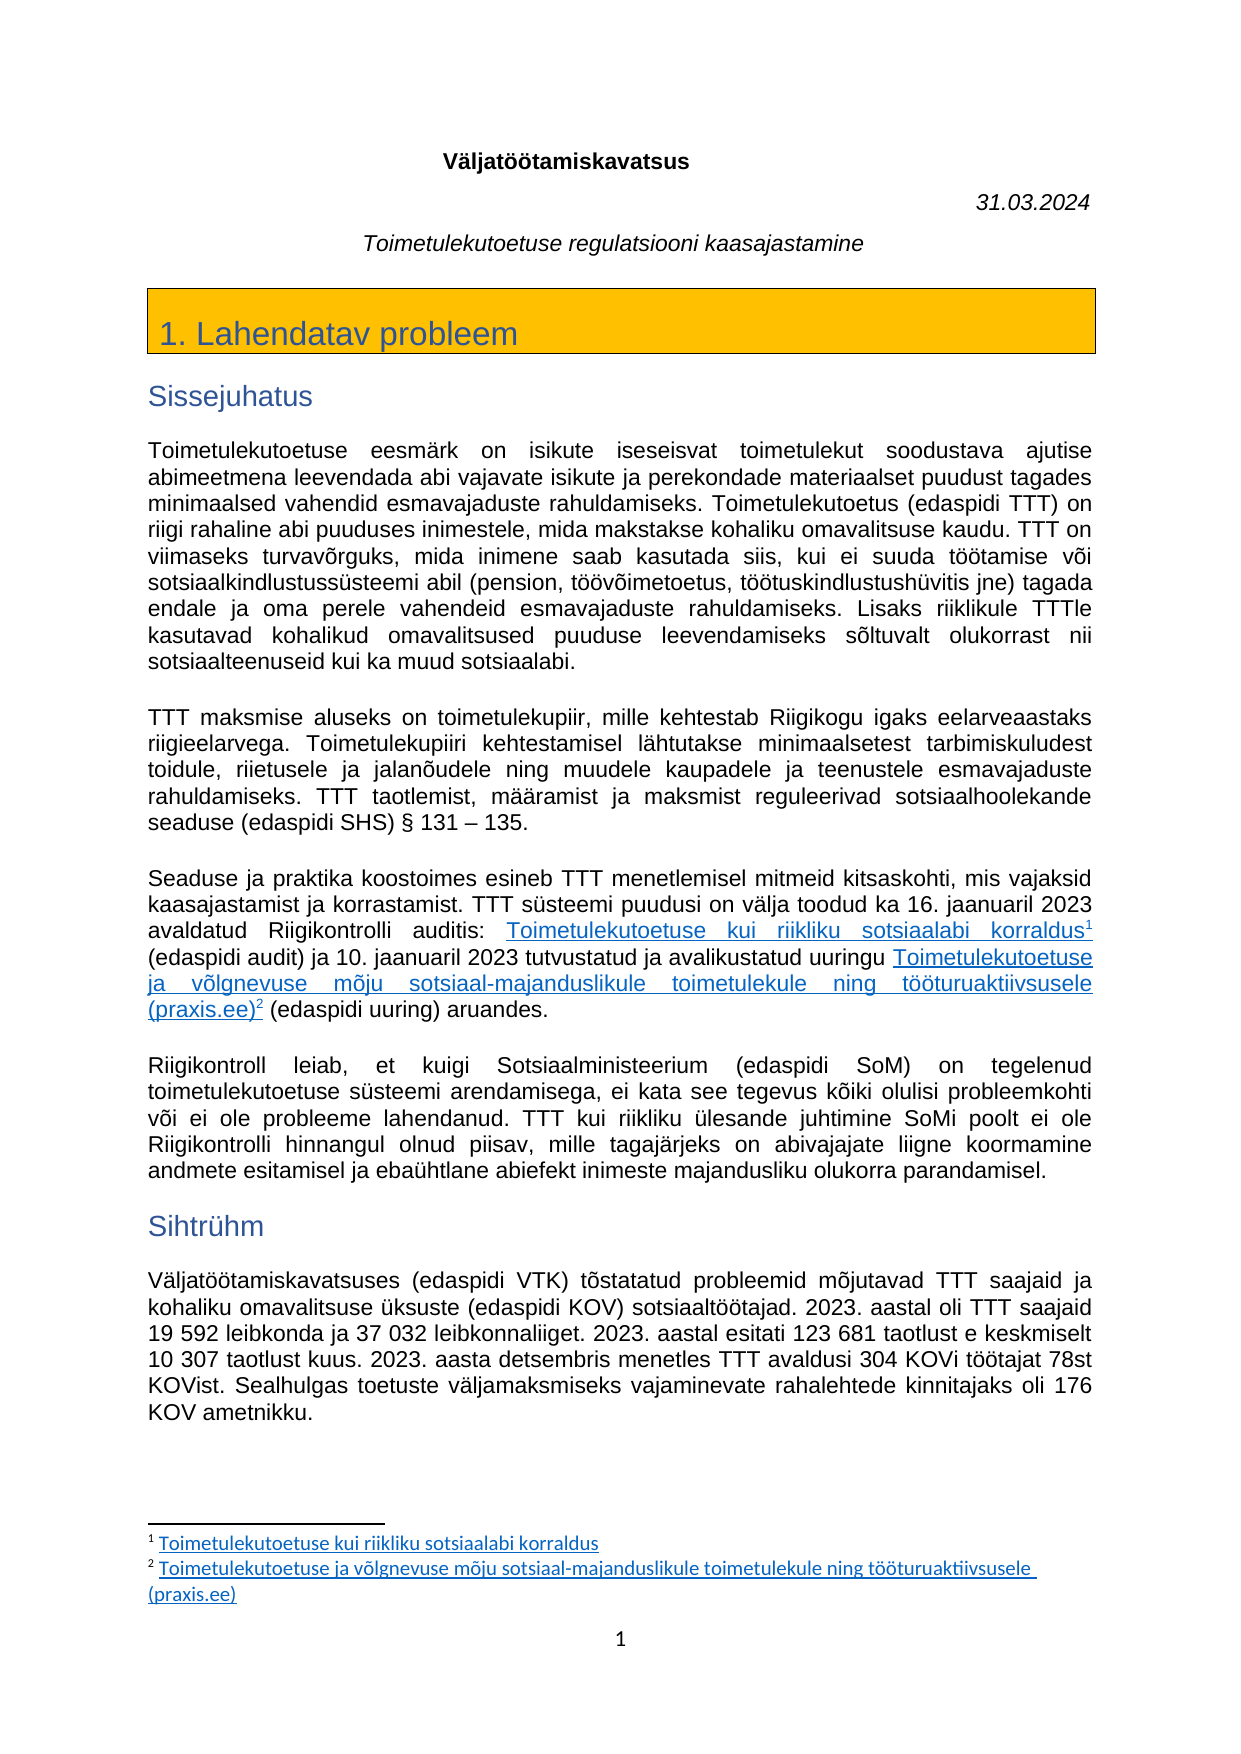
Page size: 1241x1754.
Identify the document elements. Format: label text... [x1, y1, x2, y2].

text Toimetulekutoetuse eesmärk on isikute iseseisvat toimetulekut soodustava ajutise abimeetmena leevendada abi vajavate isikute ja perekondade materiaalset puudust tagades minimaalsed vahendid esmavajaduste rahuldamiseks. Toimetulekutoetus (edaspidi TTT) on riigi rahaline abi puuduses inimestele, mida makstakse kohaliku omavalitsuse kaudu. TTT on viimaseks turvavõrguks, mida inimene saab kasutada siis, kui ei suuda töötamise või sotsiaalkindlustussüsteemi abil (pension, töövõimetoetus, töötuskindlustushüvitis jne) tagada endale ja oma perele vahendeid esmavajaduste rahuldamiseks. Lisaks riiklikule TTTle kasutavad kohalikud omavalitsused puuduse leevendamiseks sõltuvalt olukorrast nii sotsiaalteenuseid kui ka muud sotsiaalabi. [148, 437, 1093, 674]
subtitle Sihtrühm [148, 1208, 1093, 1242]
text Toimetulekutoetuse regulatsiooni kaasajastamine [148, 229, 1093, 256]
text Väljatöötamiskavatsus [443, 148, 1093, 174]
text TTT maksmise aluseks on toimetulekupiir, mille kehtestab Riigikogu igaks eelarveaastaks riigieelarvega. Toimetulekupiiri kehtestamisel lähtutakse minimaalsetest tarbimiskuludest toidule, riietusele ja jalanõudele ning muudele kaupadele ja teenustele esmavajaduste rahuldamiseks. TTT taotlemist, määramist ja maksmist reguleerivad sotsiaalhoolekande seaduse (edaspidi SHS) § 131 – 135. [148, 703, 1093, 835]
text Seaduse ja praktika koostoimes esineb TTT menetlemisel mitmeid kitsaskohti, mis vajaksid kaasajastamist ja korrastamist. TTT süsteemi puudusi on välja toodud ka 16. jaanuaril 2023 avaldatud Riigikontrolli auditis: Toimetulekutoetuse kui riikliku sotsiaalabi korraldus (edaspidi audit) ja 10. jaanuaril 2023 tutvustatud ja avalikustatud uuringu Toimetulekutoetuse ja võlgnevuse mõju sotsiaal-majanduslikule toimetulekule ning tööturuaktiivsusele (praxis.ee) (edaspidi uuring) aruandes. [148, 864, 1093, 993]
text 31.03.2024 [443, 188, 1093, 215]
subtitle Sissejuhatus [148, 379, 1093, 412]
text Riigikontroll leiab, et kuigi Sotsiaalministeerium (edaspidi SoM) on tegelenud toimetulekutoetuse süsteemi arendamisega, ei kata see tegevus kõiki olulisi probleemkohti või ei ole probleeme lahendanud. TTT kui riikliku ülesande juhtimine SoMi poolt ei ole Riigikontrolli hinnangul olnud piisav, mille tagajärjeks on abivajajate liigne koormamine andmete esitamisel ja ebaühtlane abiefekt inimeste majandusliku olukorra parandamisel. [148, 1052, 1093, 1183]
table_header 1. Lahendatav probleem [148, 289, 1095, 353]
text Väljatöötamiskavatsuses (edaspidi VTK) tõstatatud probleemid mõjutavad TTT saajaid ja kohaliku omavalitsuse üksuste (edaspidi KOV) sotsiaaltöötajad. 2023. aastal oli TTT saajaid 19 592 leibkonda ja 37 032 leibkonnaliiget. 2023. aastal esitati 123 681 taotlust e keskmiselt 10 307 taotlust kuus. 2023. aasta detsembris menetles TTT avaldusi 304 KOVi töötajat 78st KOVist. Sealhulgas toetuste väljamaksmiseks vajaminevate rahalehtede kinnitajaks oli 176 KOV ametnikku. [148, 1267, 1093, 1425]
